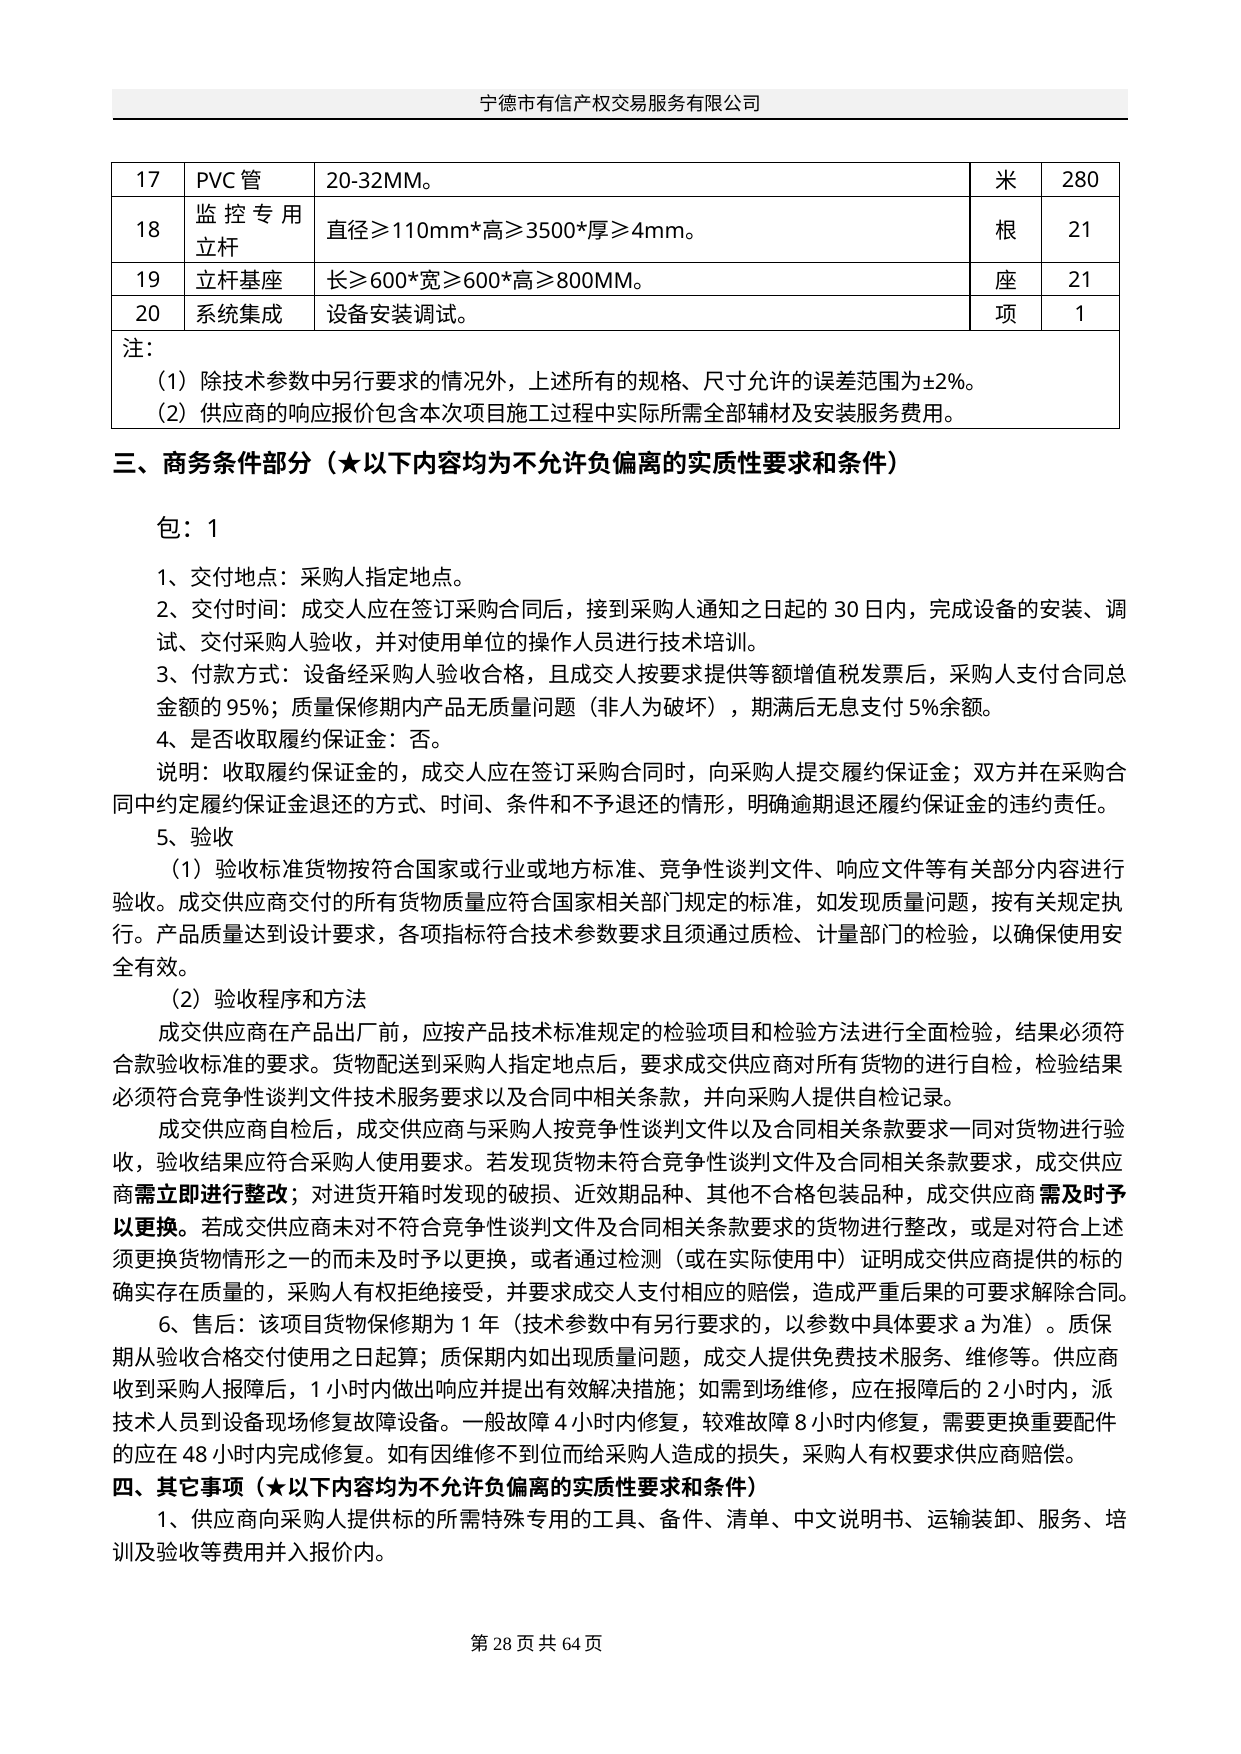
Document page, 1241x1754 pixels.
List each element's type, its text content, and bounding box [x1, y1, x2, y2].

table_cell 根 [971, 197, 1041, 262]
text 包：1 [156, 494, 1128, 559]
table_cell 20-32MM。 [315, 163, 969, 196]
text 成交供应商自检后，成交供应商与采购人按竞争性谈判文件以及合同相关条款要求一同对货物进行验收，验收结果应符合采购人使用要求。若发现货物未符合竞争性谈判文件及合同相关条款要求，成交供应商需立即进行整改；对进货开箱时发现的破损、近效期品种、其他不合格包装品种，成交供应商需及时予以更换。若成交供应商未对不符合竞争性谈判文件及合同相关条款要求的货物进行整改，或是对符合上述须更换货物情形之一的而未及时予以更换，或者通过检测（或在实际使用中）证明成交供应商提供的标的确实存在质量的，采购人有权拒绝接受，并要求成交人支付相应的赔偿，造成严重后果的可要求解除合同。 [112, 1112, 1128, 1307]
text 成交供应商在产品出厂前，应按产品技术标准规定的检验项目和检验方法进行全面检验，结果必须符合款验收标准的要求。货物配送到采购人指定地点后，要求成交供应商对所有货物的进行自检，检验结果必须符合竞争性谈判文件技术服务要求以及合同中相关条款，并向采购人提供自检记录。 [112, 1014, 1128, 1112]
text （2）验收程序和方法 [112, 982, 1128, 1014]
table_cell 直径≥110mm*高≥3500*厚≥4mm。 [315, 197, 969, 262]
text 四、其它事项（★以下内容均为不允许负偏离的实质性要求和条件） [112, 1469, 1128, 1502]
text （1）验收标准货物按符合国家或行业或地方标准、竞争性谈判文件、响应文件等有关部分内容进行验收。成交供应商交付的所有货物质量应符合国家相关部门规定的标准，如发现质量问题，按有关规定执行。产品质量达到设计要求，各项指标符合技术参数要求且须通过质检、计量部门的检验，以确保使用安全有效。 [112, 852, 1128, 982]
text 三、商务条件部分（★以下内容均为不允许负偏离的实质性要求和条件） [112, 429, 1128, 494]
table_cell 座 [971, 263, 1041, 295]
table_cell 17 [112, 163, 184, 196]
text 1、交付地点：采购人指定地点。 [156, 559, 1128, 592]
table_cell 19 [112, 263, 184, 295]
text 6、售后：该项目货物保修期为 1 年（技术参数中有另行要求的，以参数中具体要求a为准）。质保期从验收合格交付使用之日起算；质保期内如出现质量问题，成交人提供免费技术服务、维修等。供应商收到采购人报障后，1小时内做出响应并提出有效解决措施；如需到场维修，应在报障后的2小时内，派技术人员到设备现场修复故障设备。一般故障4小时内修复，较难故障8小时内修复，需要更换重要配件的应在48小时内完成修复。如有因维修不到位而给采购人造成的损失，采购人有权要求供应商赔偿。 [112, 1307, 1128, 1469]
table_cell 18 [112, 197, 184, 262]
table_cell 1 [1042, 296, 1119, 330]
table_cell 长≥600*宽≥600*高≥800MM。 [315, 263, 969, 295]
table_cell 21 [1042, 197, 1119, 262]
table_cell 监控专用立杆 [185, 197, 314, 262]
table_cell 设备安装调试。 [315, 296, 969, 330]
table_cell 项 [971, 296, 1041, 330]
table_cell 20 [112, 296, 184, 330]
table_cell 系统集成 [185, 296, 314, 330]
text 3、付款方式：设备经采购人验收合格，且成交人按要求提供等额增值税发票后，采购人支付合同总金额的95%；质量保修期内产品无质量问题（非人为破坏），期满后无息支付5%余额。 [156, 657, 1128, 722]
table_cell 注： （1）除技术参数中另行要求的情况外，上述所有的规格、尺寸允许的误差范围为±2%。 （2）供应商的响应报价包含本次项目施工过程中实际所需全部辅材及安装服务费用。 [112, 331, 1119, 428]
text 5、验收 [156, 819, 1128, 852]
text 4、是否收取履约保证金：否。 [156, 722, 1128, 754]
text 1、供应商向采购人提供标的所需特殊专用的工具、备件、清单、中文说明书、运输装卸、服务、培训及验收等费用并入报价内。 [112, 1502, 1128, 1567]
table_cell 21 [1042, 263, 1119, 295]
text 说明：收取履约保证金的，成交人应在签订采购合同时，向采购人提交履约保证金；双方并在采购合同中约定履约保证金退还的方式、时间、条件和不予退还的情形，明确逾期退还履约保证金的违约责任。 [112, 754, 1128, 819]
table_cell 米 [971, 163, 1041, 196]
table_cell 立杆基座 [185, 263, 314, 295]
table_cell 280 [1042, 163, 1119, 196]
table_cell PVC管 [185, 163, 314, 196]
text 2、交付时间：成交人应在签订采购合同后，接到采购人通知之日起的30日内，完成设备的安装、调试、交付采购人验收，并对使用单位的操作人员进行技术培训。 [156, 592, 1128, 657]
